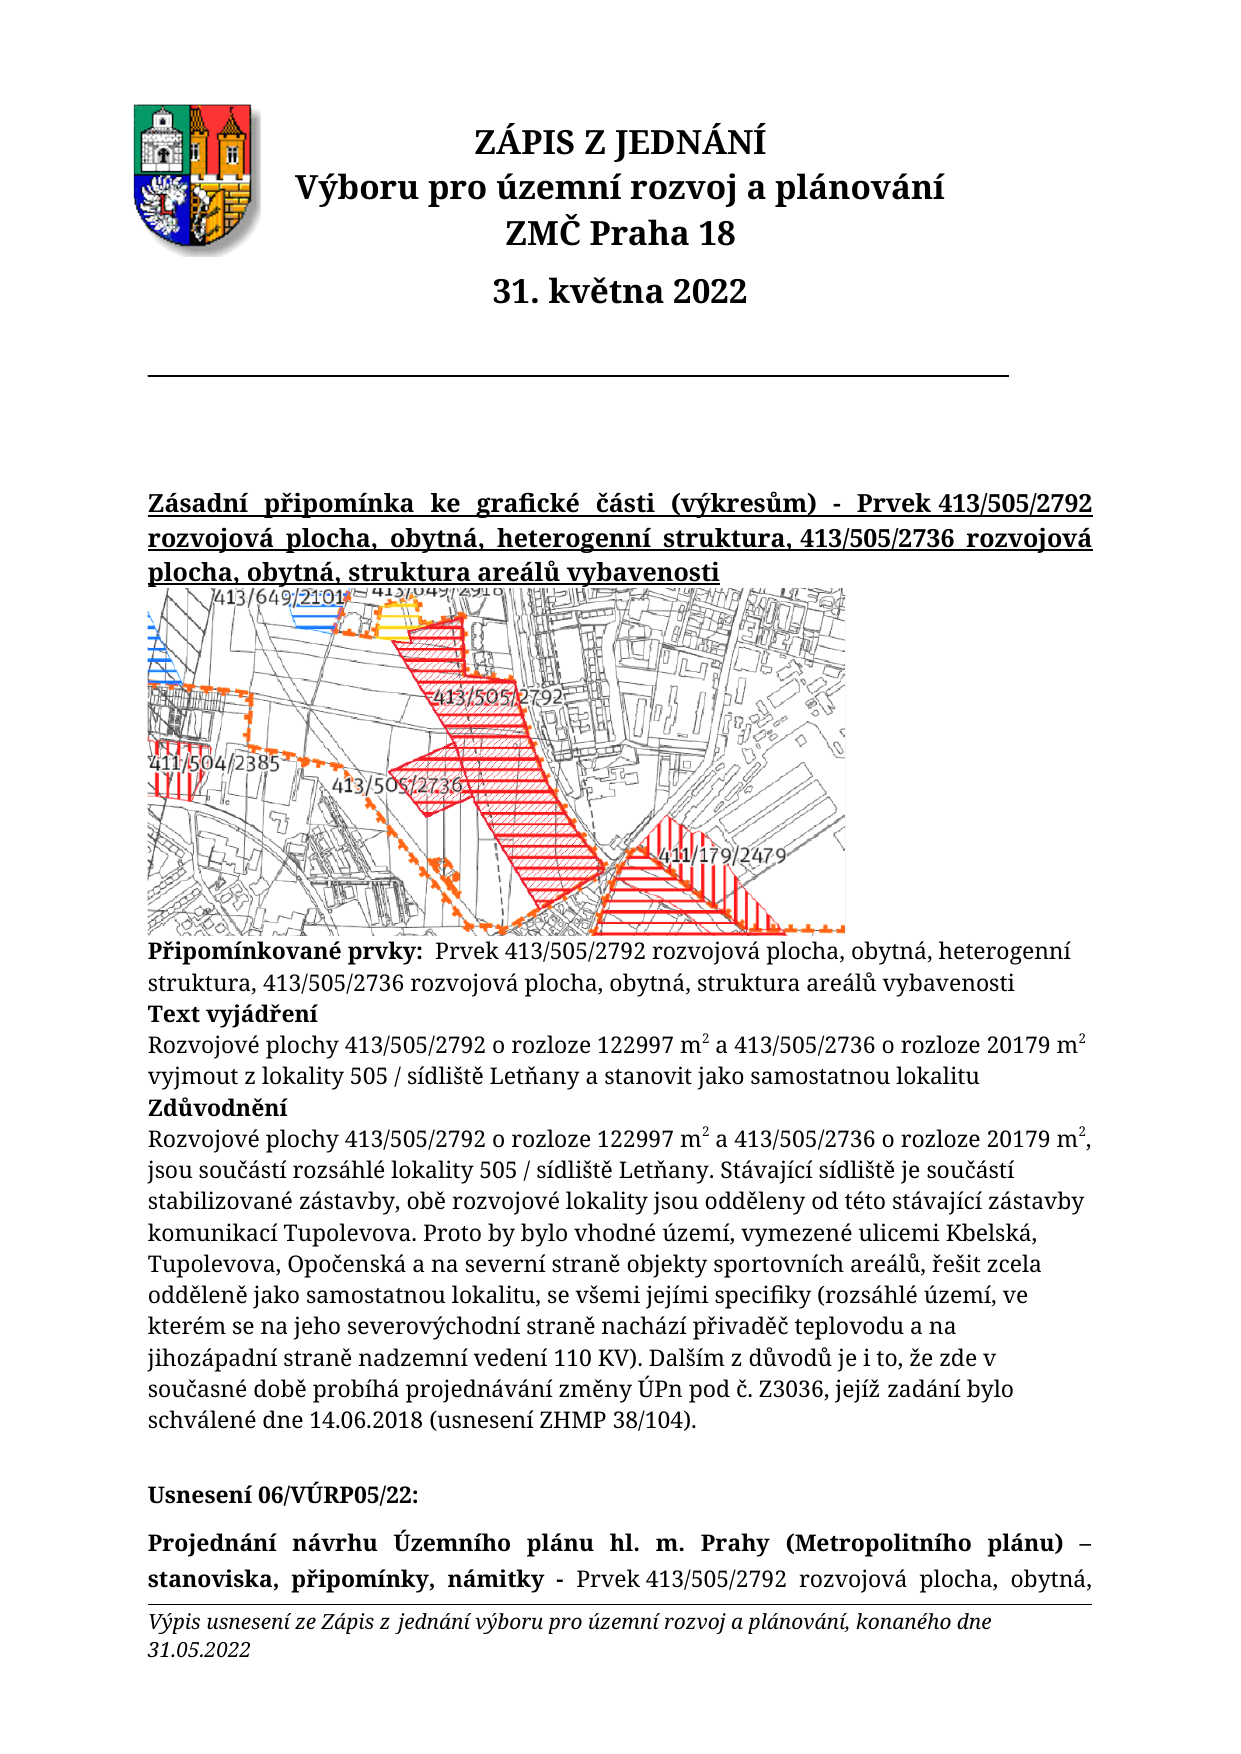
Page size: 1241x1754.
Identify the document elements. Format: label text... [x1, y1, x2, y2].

text Rozvojové plochy 413/505/2792 o rozloze 122997 m2 a 413/505/2736 o rozloze 20179 m2 vyjmout z lokality 505 / sídliště Letňany a stanovit jako samostatnou lokalitu [148, 1029, 1092, 1091]
subtitle Zásadní připomínka ke grafické části (výkresům) - Prvek 413/505/2792 rozvojová plocha, obytná, heterogenní struktura, 413/505/2736 rozvojová plocha, obytná, struktura areálů vybavenosti [148, 517, 1092, 549]
text Zdůvodnění [148, 1091, 1092, 1123]
subtitle Zásadní připomínka ke grafické části (výkresům) - Prvek 413/505/2792 rozvojová plocha, obytná, heterogenní struktura, 413/505/2736 rozvojová plocha, obytná, struktura areálů vybavenosti [148, 551, 1092, 588]
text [148, 1527, 1092, 1594]
picture [147, 588, 847, 936]
subtitle Zásadní připomínka ke grafické části (výkresům) - Prvek 413/505/2792 rozvojová plocha, obytná, heterogenní struktura, 413/505/2736 rozvojová plocha, obytná, struktura areálů vybavenosti [148, 486, 1092, 515]
subtitle ___________________________________________________________________________ [148, 346, 1092, 381]
text Text vyjádření [148, 998, 1092, 1029]
text Usnesení 06/VÚRP05/22: [148, 1479, 1092, 1510]
picture [133, 104, 261, 257]
text Připomínkované prvky: Prvek 413/505/2792 rozvojová plocha, obytná, heterogenní struktura, 413/505/2736 rozvojová plocha, obytná, struktura areálů vybavenosti [148, 935, 1092, 998]
text Rozvojové plochy 413/505/2792 o rozloze 122997 m2 a 413/505/2736 o rozloze 20179 m2, jsou součástí rozsáhlé lokality 505 / sídliště Letňany. Stávající sídliště je součástí stabilizované zástavby, obě rozvojové lokality jsou odděleny od této stávající zástavby komunikací Tupolevova. Proto by bylo vhodné území, vymezené ulicemi Kbelská, Tupolevova, Opočenská a na severní straně objekty sportovních areálů, řešit zcela odděleně jako samostatnou lokalitu, se všemi jejími specifiky (rozsáhlé území, ve kterém se na jeho severovýchodní straně nachází přivaděč teplovodu a na jihozápadní straně nadzemní vedení 110 KV). Dalším z důvodů je i to, že zde v současné době probíhá projednávání změny ÚPn pod č. Z3036, jejíž zadání bylo schválené dne 14.06.2018 (usnesení ZHMP 38/104). [148, 1123, 1092, 1435]
